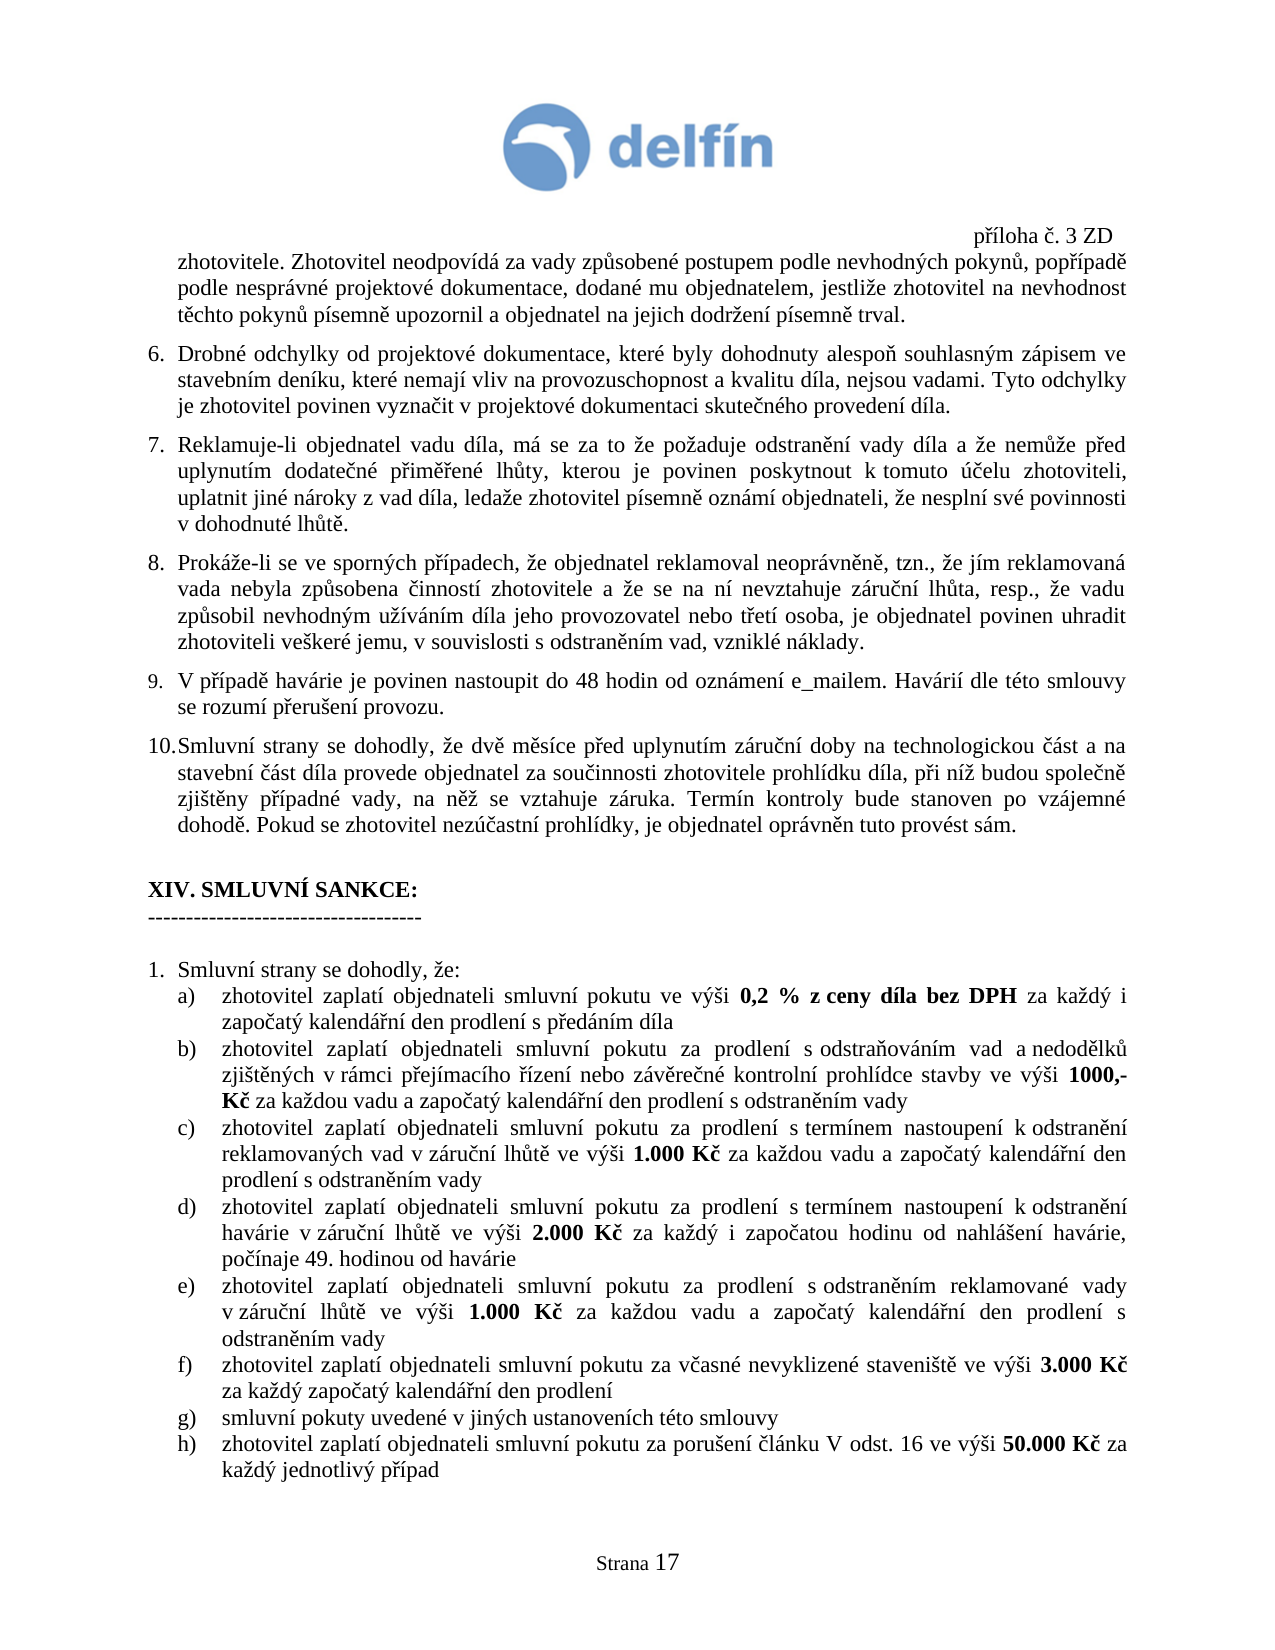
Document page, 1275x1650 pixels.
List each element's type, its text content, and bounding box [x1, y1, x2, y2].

list zhotovitel zaplatí objednateli smluvní pokutu za prodlení s odstraněním reklamované vady v záruční lhůtě ve výši 1.000 Kč za každou vadu a započatý kalendářní den prodlení s odstraněním vady [177, 1272, 1127, 1351]
list smluvní pokuty uvedené v jiných ustanoveních této smlouvy [177, 1404, 1127, 1430]
text 1. Smluvní strany se dohodly, že: [148, 956, 1127, 982]
text ------------------------------------ [148, 903, 1137, 929]
list Smluvní strany se dohodly, že dvě měsíce před uplynutím záruční doby na technologickou část a na stavební část díla provede objednatel za součinnosti zhotovitele prohlídku díla, při níž budou společně zjištěny případné vady, na něž se vztahuje záruka. Termín kontroly bude stanoven po vzájemné dohodě. Pokud se zhotovitel nezúčastní prohlídky, je objednatel oprávněn tuto provést sám. [148, 732, 1127, 838]
list Prokáže-li se ve sporných případech, že objednatel reklamoval neoprávněně, tzn., že jím reklamovaná vada nebyla způsobena činností zhotovitele a že se na ní nevztahuje záruční lhůta, resp., že vadu způsobil nevhodným užíváním díla jeho provozovatel nebo třetí osoba, je objednatel povinen uhradit zhotoviteli veškeré jemu, v souvislosti s odstraněním vad, vzniklé náklady. [148, 549, 1127, 654]
list Reklamuje-li objednatel vadu díla, má se za to že požaduje odstranění vady díla a že nemůže před uplynutím dodatečné přiměřené lhůty, kterou je povinen poskytnout k tomuto účelu zhotoviteli, uplatnit jiné nároky z vad díla, ledaže zhotovitel písemně oznámí objednateli, že nesplní své povinnosti v dohodnuté lhůtě. [148, 431, 1127, 537]
list Drobné odchylky od projektové dokumentace, které byly dohodnuty alespoň souhlasným zápisem ve stavebním deníku, které nemají vliv na provozuschopnost a kvalitu díla, nejsou vadami. Tyto odchylky je zhotovitel povinen vyznačit v projektové dokumentaci skutečného provedení díla. [148, 340, 1127, 419]
list zhotovitel zaplatí objednateli smluvní pokutu za včasné nevyklizené staveniště ve výši 3.000 Kč za každý započatý kalendářní den prodlení [177, 1351, 1127, 1404]
list zhotovitel zaplatí objednateli smluvní pokutu za prodlení s termínem nastoupení k odstranění reklamovaných vad v záruční lhůtě ve výši 1.000 Kč za každou vadu a započatý kalendářní den prodlení s odstraněním vady [177, 1114, 1127, 1193]
list zhotovitel zaplatí objednateli smluvní pokutu za prodlení s termínem nastoupení k odstranění havárie v záruční lhůtě ve výši 2.000 Kč za každý i započatou hodinu od nahlášení havárie, počínaje 49. hodinou od havárie [177, 1193, 1127, 1272]
picture [468, 73, 807, 222]
list zhotovitel zaplatí objednateli smluvní pokutu za porušení článku V odst. 16 ve výši 50.000 Kč za každý jednotlivý případ [177, 1430, 1127, 1483]
text XIV. SMLUVNÍ SANKCE: [148, 877, 1137, 903]
list zhotovitel zaplatí objednateli smluvní pokutu za prodlení s odstraňováním vad a nedodělků zjištěných v rámci přejímacího řízení nebo závěrečné kontrolní prohlídce stavby ve výši 1000,- Kč za každou vadu a započatý kalendářní den prodlení s odstraněním vady [177, 1035, 1127, 1114]
list V případě havárie je povinen nastoupit do 48 hodin od oznámení e_mailem. Havárií dle této smlouvy se rozumí přerušení provozu. [148, 667, 1127, 720]
list zhotovitel zaplatí objednateli smluvní pokutu ve výši 0,2 % z ceny díla bez DPH za každý i započatý kalendářní den prodlení s předáním díla [177, 982, 1127, 1035]
